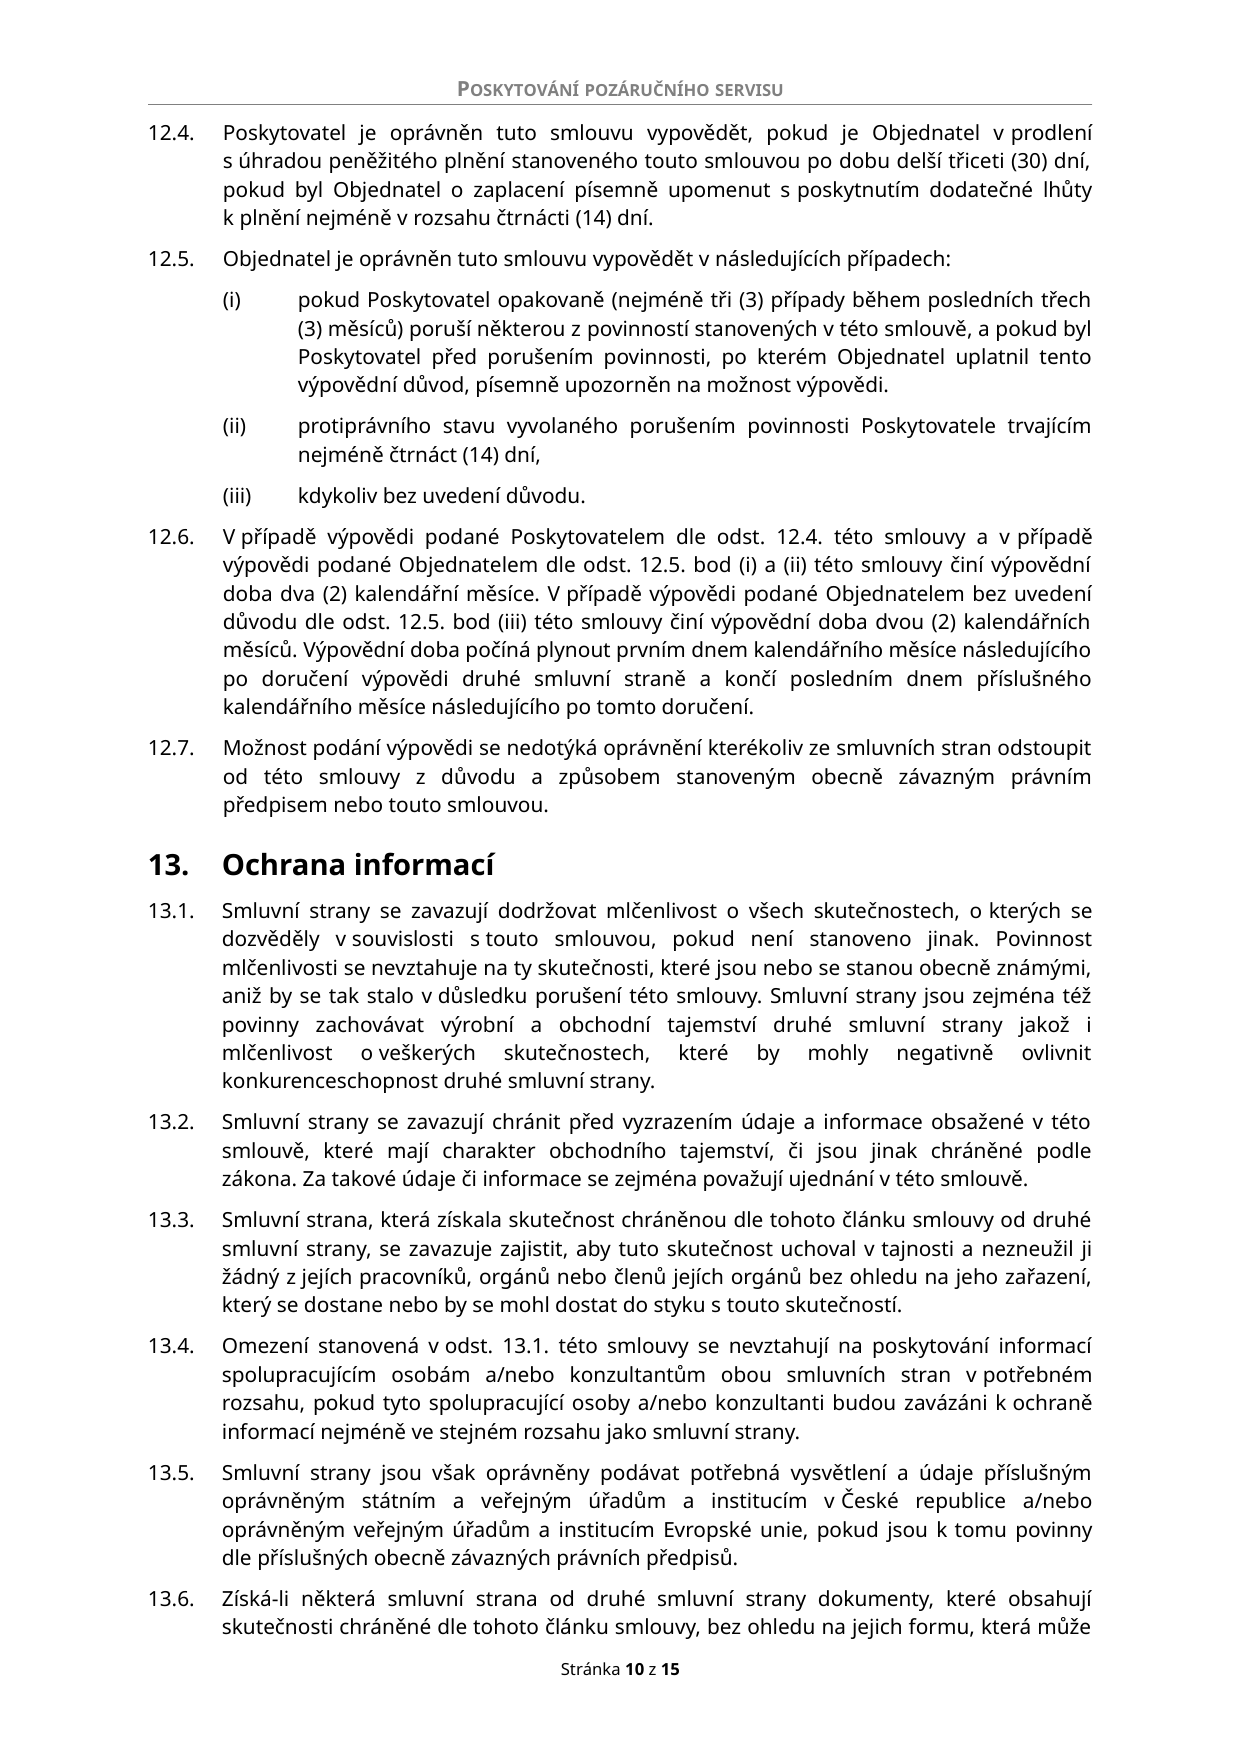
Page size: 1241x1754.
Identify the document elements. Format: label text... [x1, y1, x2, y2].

text Smluvní strana, která získala skutečnost chráněnou dle tohoto článku smlouvy od druhé smluvní strany, se zavazuje zajistit, aby tuto skutečnost uchoval v tajnosti a nezneužil ji žádný z jejích pracovníků, orgánů nebo členů jejích orgánů bez ohledu na jeho zařazení, který se dostane nebo by se mohl dostat do styku s touto skutečností. [148, 1205, 1092, 1319]
text V případě výpovědi podané Poskytovatelem dle odst. 12.4. této smlouvy a v případě výpovědi podané Objednatelem dle odst. 12.5. bod (i) a (ii) této smlouvy činí výpovědní doba dva (2) kalendářní měsíce. V případě výpovědi podané Objednatelem bez uvedení důvodu dle odst. 12.5. bod (iii) této smlouvy činí výpovědní doba dvou (2) kalendářních měsíců. Výpovědní doba počíná plynout prvním dnem kalendářního měsíce následujícího po doručení výpovědi druhé smluvní straně a končí posledním dnem příslušného kalendářního měsíce následujícího po tomto doručení. [148, 522, 1092, 721]
text Smluvní strany se zavazují chránit před vyzrazením údaje a informace obsažené v této smlouvě, které mají charakter obchodního tajemství, či jsou jinak chráněné podle zákona. Za takové údaje či informace se zejména považují ujednání v této smlouvě. [148, 1107, 1092, 1193]
list pokud Poskytovatel opakovaně (nejméně tři (3) případy během posledních třech (3) měsíců) poruší některou z povinností stanovených v této smlouvě, a pokud byl Poskytovatel před porušením povinnosti, po kterém Objednatel uplatnil tento výpovědní důvod, písemně upozorněn na možnost výpovědi. [223, 285, 1092, 399]
text Objednatel je oprávněn tuto smlouvu vypovědět v následujících případech: [148, 244, 1092, 273]
list protiprávního stavu vyvolaného porušením povinnosti Poskytovatele trvajícím nejméně čtrnáct (14) dní, [223, 412, 1092, 468]
text Poskytovatel je oprávněn tuto smlouvu vypovědět, pokud je Objednatel v prodlení s úhradou peněžitého plnění stanoveného touto smlouvou po dobu delší třiceti (30) dní, pokud byl Objednatel o zaplacení písemně upomenut s poskytnutím dodatečné lhůty k plnění nejméně v rozsahu čtrnácti (14) dní. [148, 118, 1092, 232]
text Možnost podání výpovědi se nedotýká oprávnění kterékoliv ze smluvních stran odstoupit od této smlouvy z důvodu a způsobem stanoveným obecně závazným právním předpisem nebo touto smlouvou. [148, 733, 1092, 819]
list kdykoliv bez uvedení důvodu. [223, 481, 1092, 509]
text Smluvní strany jsou však oprávněny podávat potřebná vysvětlení a údaje příslušným oprávněným státním a veřejným úřadům a institucím v České republice a/nebo oprávněným veřejným úřadům a institucím Evropské unie, pokud jsou k tomu povinny dle příslušných obecně závazných právních předpisů. [148, 1458, 1092, 1572]
list Ochrana informací [148, 844, 1092, 883]
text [148, 1584, 1092, 1641]
text Omezení stanovená v odst. 13.1. této smlouvy se nevztahují na poskytování informací spolupracujícím osobám a/nebo konzultantům obou smluvních stran v potřebném rozsahu, pokud tyto spolupracující osoby a/nebo konzultanti budou zavázáni k ochraně informací nejméně ve stejném rozsahu jako smluvní strany. [148, 1332, 1092, 1445]
text Smluvní strany se zavazují dodržovat mlčenlivost o všech skutečnostech, o kterých se dozvěděly v souvislosti s touto smlouvou, pokud není stanoveno jinak. Povinnost mlčenlivosti se nevztahuje na ty skutečnosti, které jsou nebo se stanou obecně známými, aniž by se tak stalo v důsledku porušení této smlouvy. Smluvní strany jsou zejména též povinny zachovávat výrobní a obchodní tajemství druhé smluvní strany jakož i mlčenlivost o veškerých skutečnostech, které by mohly negativně ovlivnit konkurenceschopnost druhé smluvní strany. [148, 896, 1092, 1095]
